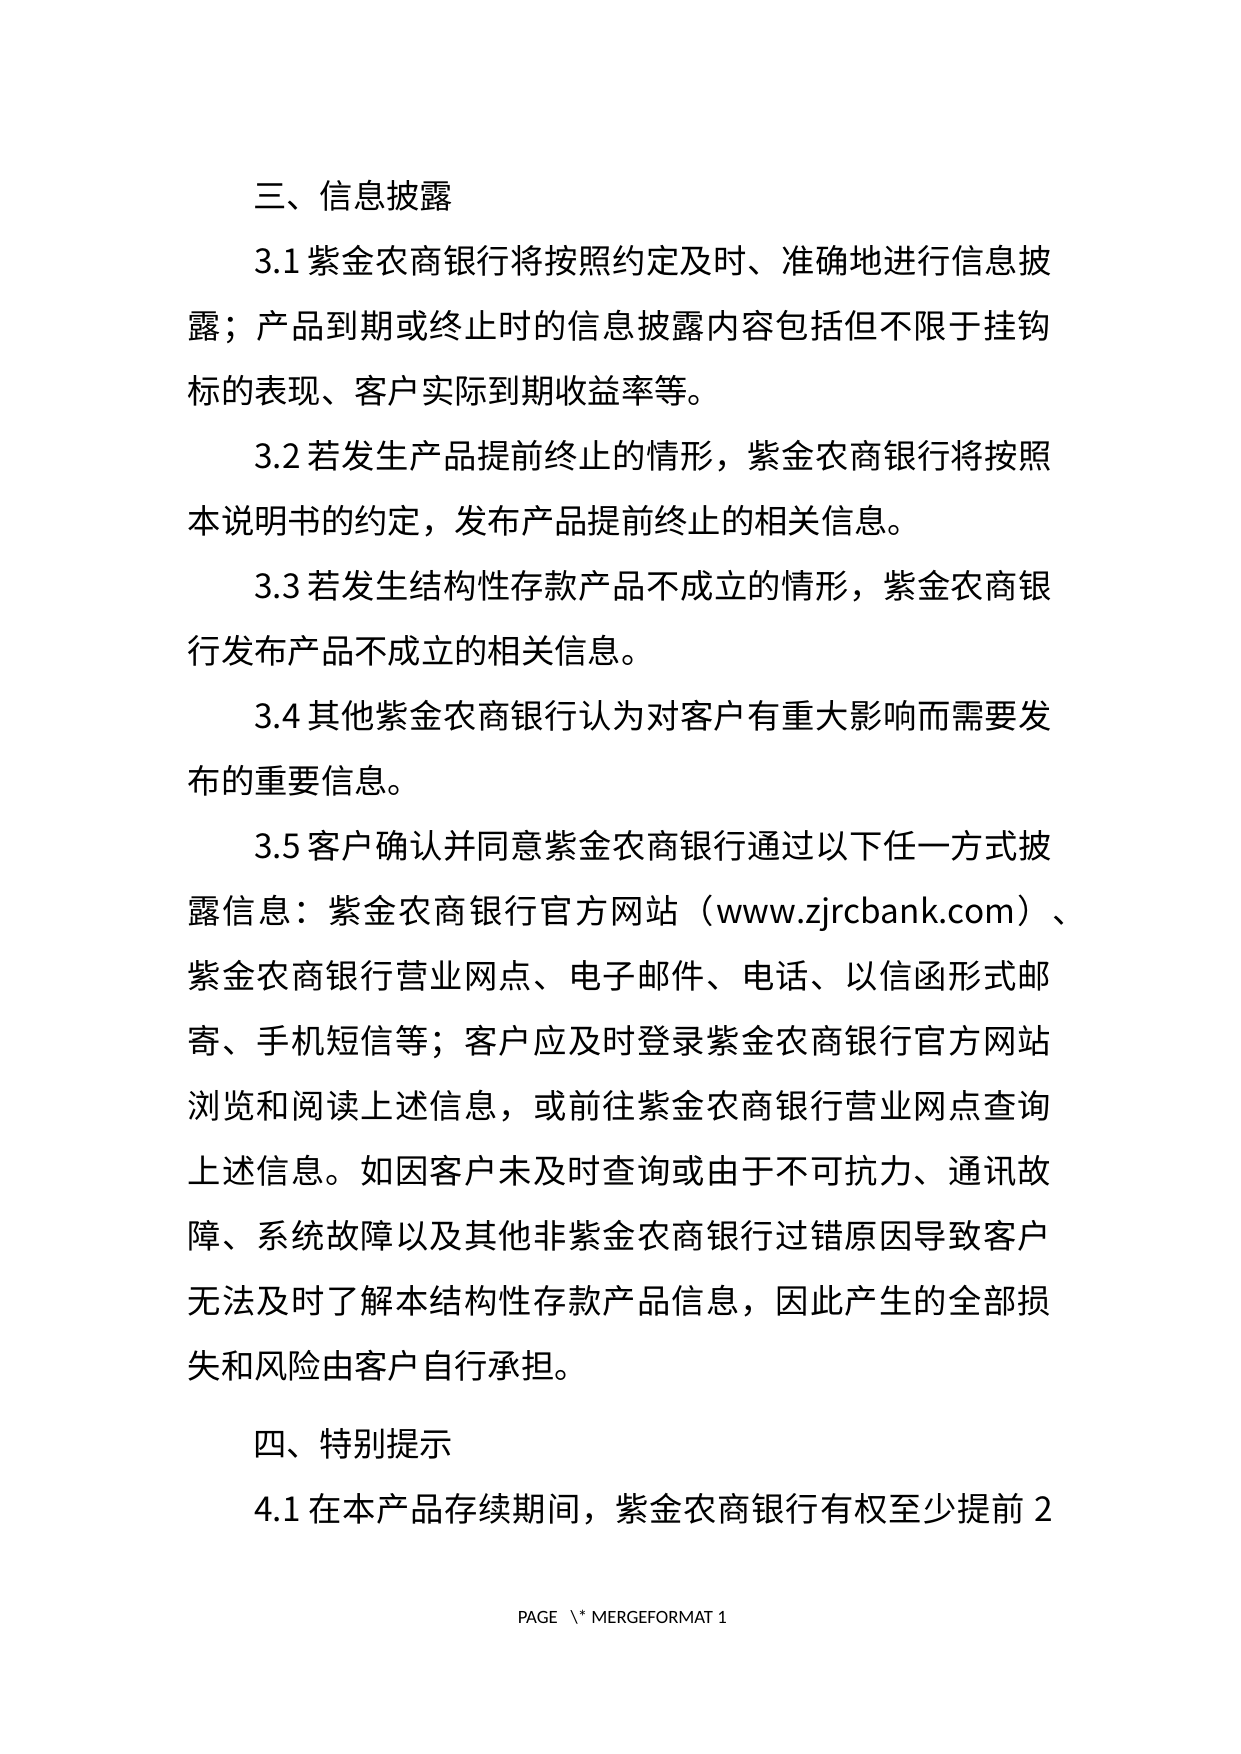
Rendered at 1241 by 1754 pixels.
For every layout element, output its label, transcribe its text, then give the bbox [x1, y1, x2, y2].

text 3.5客户确认并同意紫金农商银行通过以下任一方式披露信息：紫金农商银行官方网站（www.zjrcbank.com）、紫金农商银行营业网点、电子邮件、电话、以信函形式邮寄、手机短信等；客户应及时登录紫金农商银行官方网站浏览和阅读上述信息，或前往紫金农商银行营业网点查询上述信息。如因客户未及时查询或由于不可抗力、通讯故障、系统故障以及其他非紫金农商银行过错原因导致客户无法及时了解本结构性存款产品信息，因此产生的全部损失和风险由客户自行承担。 [187, 812, 1053, 1397]
text 四、特别提示 [187, 1409, 1053, 1474]
text 3.4其他紫金农商银行认为对客户有重大影响而需要发布的重要信息。 [187, 682, 1053, 812]
text 3.3若发生结构性存款产品不成立的情形，紫金农商银行发布产品不成立的相关信息。 [187, 552, 1053, 682]
text 三、信息披露 [187, 162, 1053, 227]
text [187, 1474, 1053, 1539]
text 3.1紫金农商银行将按照约定及时、准确地进行信息披露；产品到期或终止时的信息披露内容包括但不限于挂钩标的表现、客户实际到期收益率等。 [187, 227, 1053, 422]
text 3.2若发生产品提前终止的情形，紫金农商银行将按照本说明书的约定，发布产品提前终止的相关信息。 [187, 422, 1053, 552]
